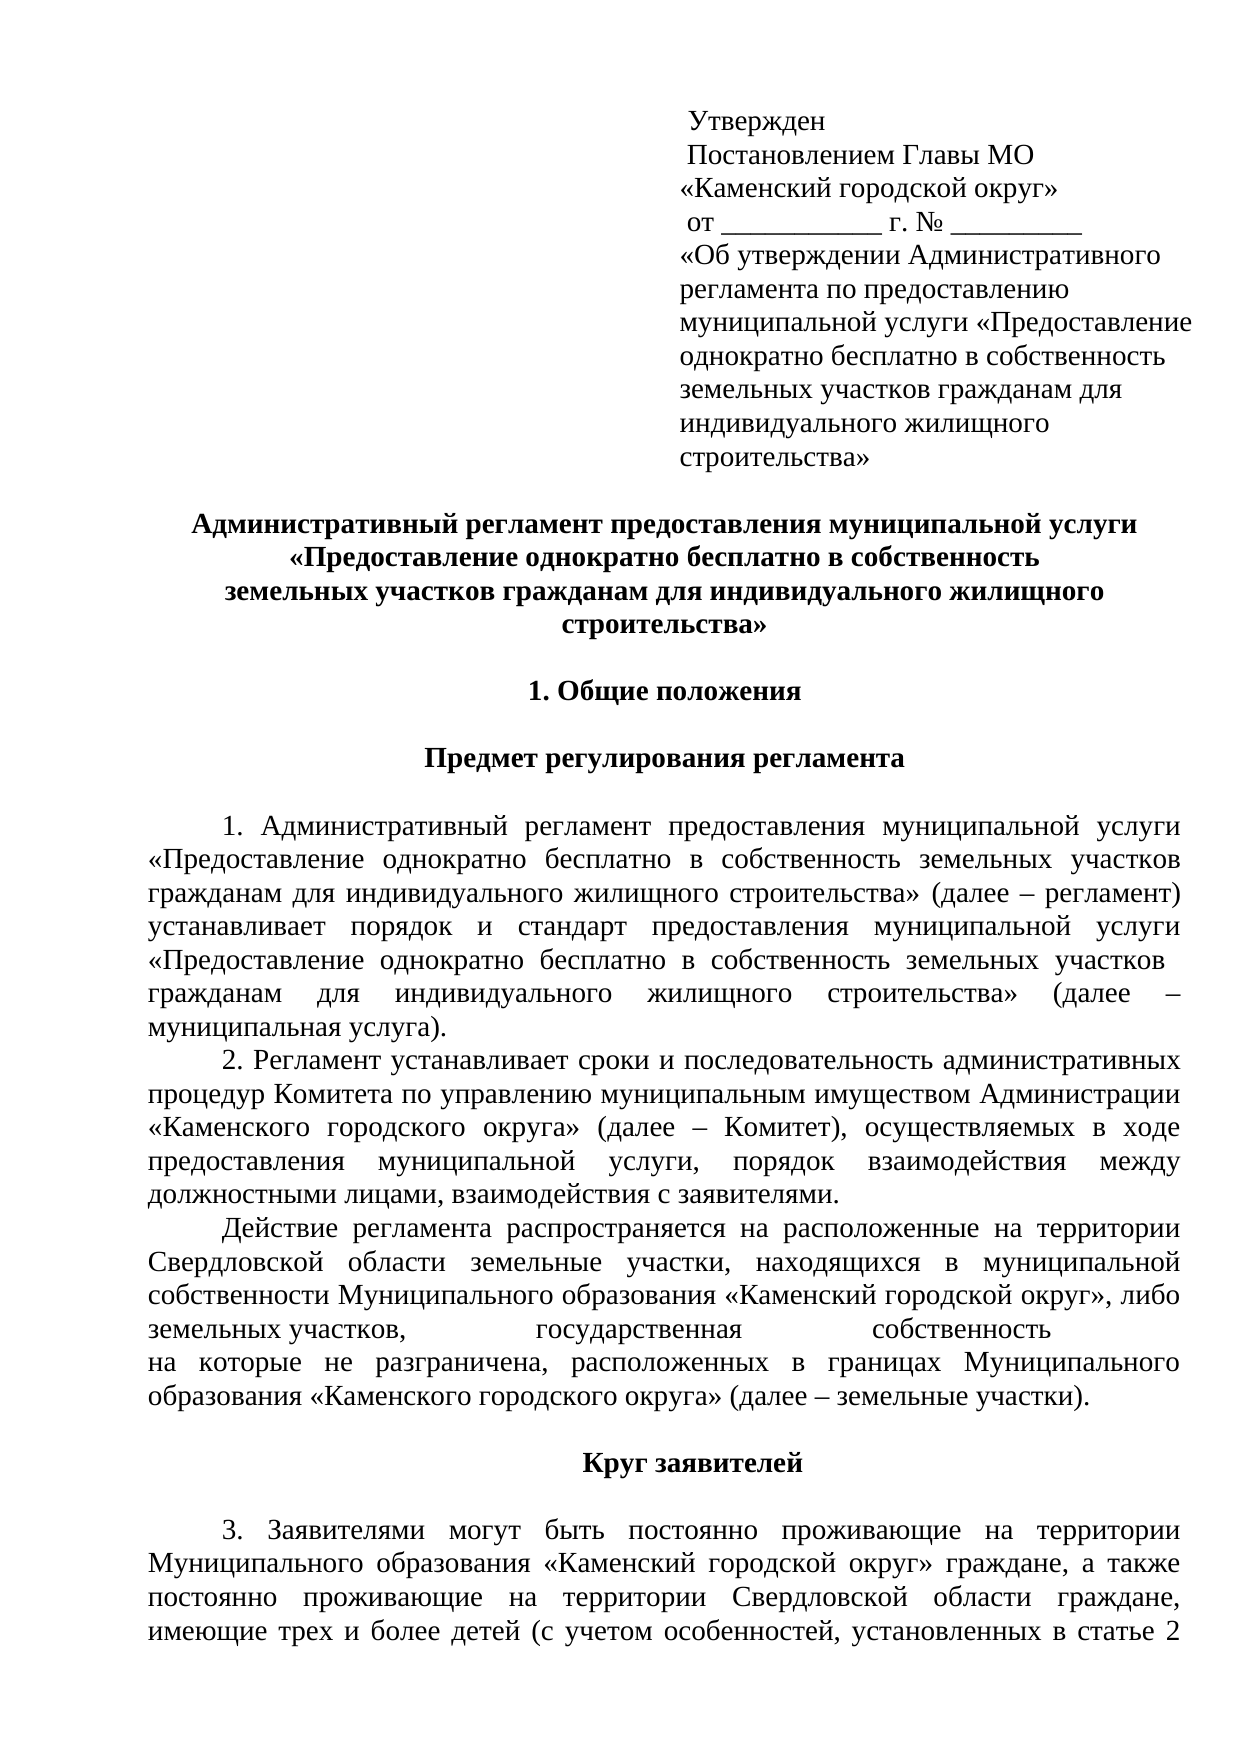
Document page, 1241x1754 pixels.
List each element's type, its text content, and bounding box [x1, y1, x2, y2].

text Утвержден [148, 103, 1211, 137]
text земельных участков гражданам для индивидуального жилищного строительства» [148, 573, 1181, 640]
text «Об утверждении Административного регламента по предоставлению муниципальной услуги «Предоставление однократно бесплатно в собственность земельных участков гражданам для индивидуального жилищного строительства» [679, 237, 1211, 472]
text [148, 1512, 1181, 1646]
text 1. Административный регламент предоставления муниципальной услуги «Предоставление однократно бесплатно в собственность земельных участков гражданам для индивидуального жилищного строительства» (далее – регламент) устанавливает порядок и стандарт предоставления муниципальной услуги «Предоставление однократно бесплатно в собственность земельных участков гражданам для индивидуального жилищного строительства» (далее – муниципальная услуга). [148, 808, 1181, 1042]
text Предмет регулирования регламента [148, 741, 1181, 774]
text Действие регламента распространяется на расположенные на территории Свердловской области земельные участки, находящихся в муниципальной собственности Муниципального образования «Каменский городской округ», либо земельных участков, государственная собственность на которые не разграничена, расположенных в границах Муниципального образования «Каменского городского округа» (далее – земельные участки). [148, 1210, 1181, 1411]
text Постановлением Главы МО «Каменский городской округ» [679, 137, 1211, 204]
text от ___________ г. № _________ [679, 204, 1211, 237]
text Круг заявителей [148, 1445, 1181, 1478]
text 2. Регламент устанавливает сроки и последовательность административных процедур Комитета по управлению муниципальным имуществом Администрации «Каменского городского округа» (далее – Комитет), осуществляемых в ходе предоставления муниципальной услуги, порядок взаимодействия между должностными лицами, взаимодействия с заявителями. [148, 1042, 1181, 1210]
text 1. Общие положения [148, 673, 1181, 707]
text Административный регламент предоставления муниципальной услуги «Предоставление однократно бесплатно в собственность [148, 506, 1181, 573]
